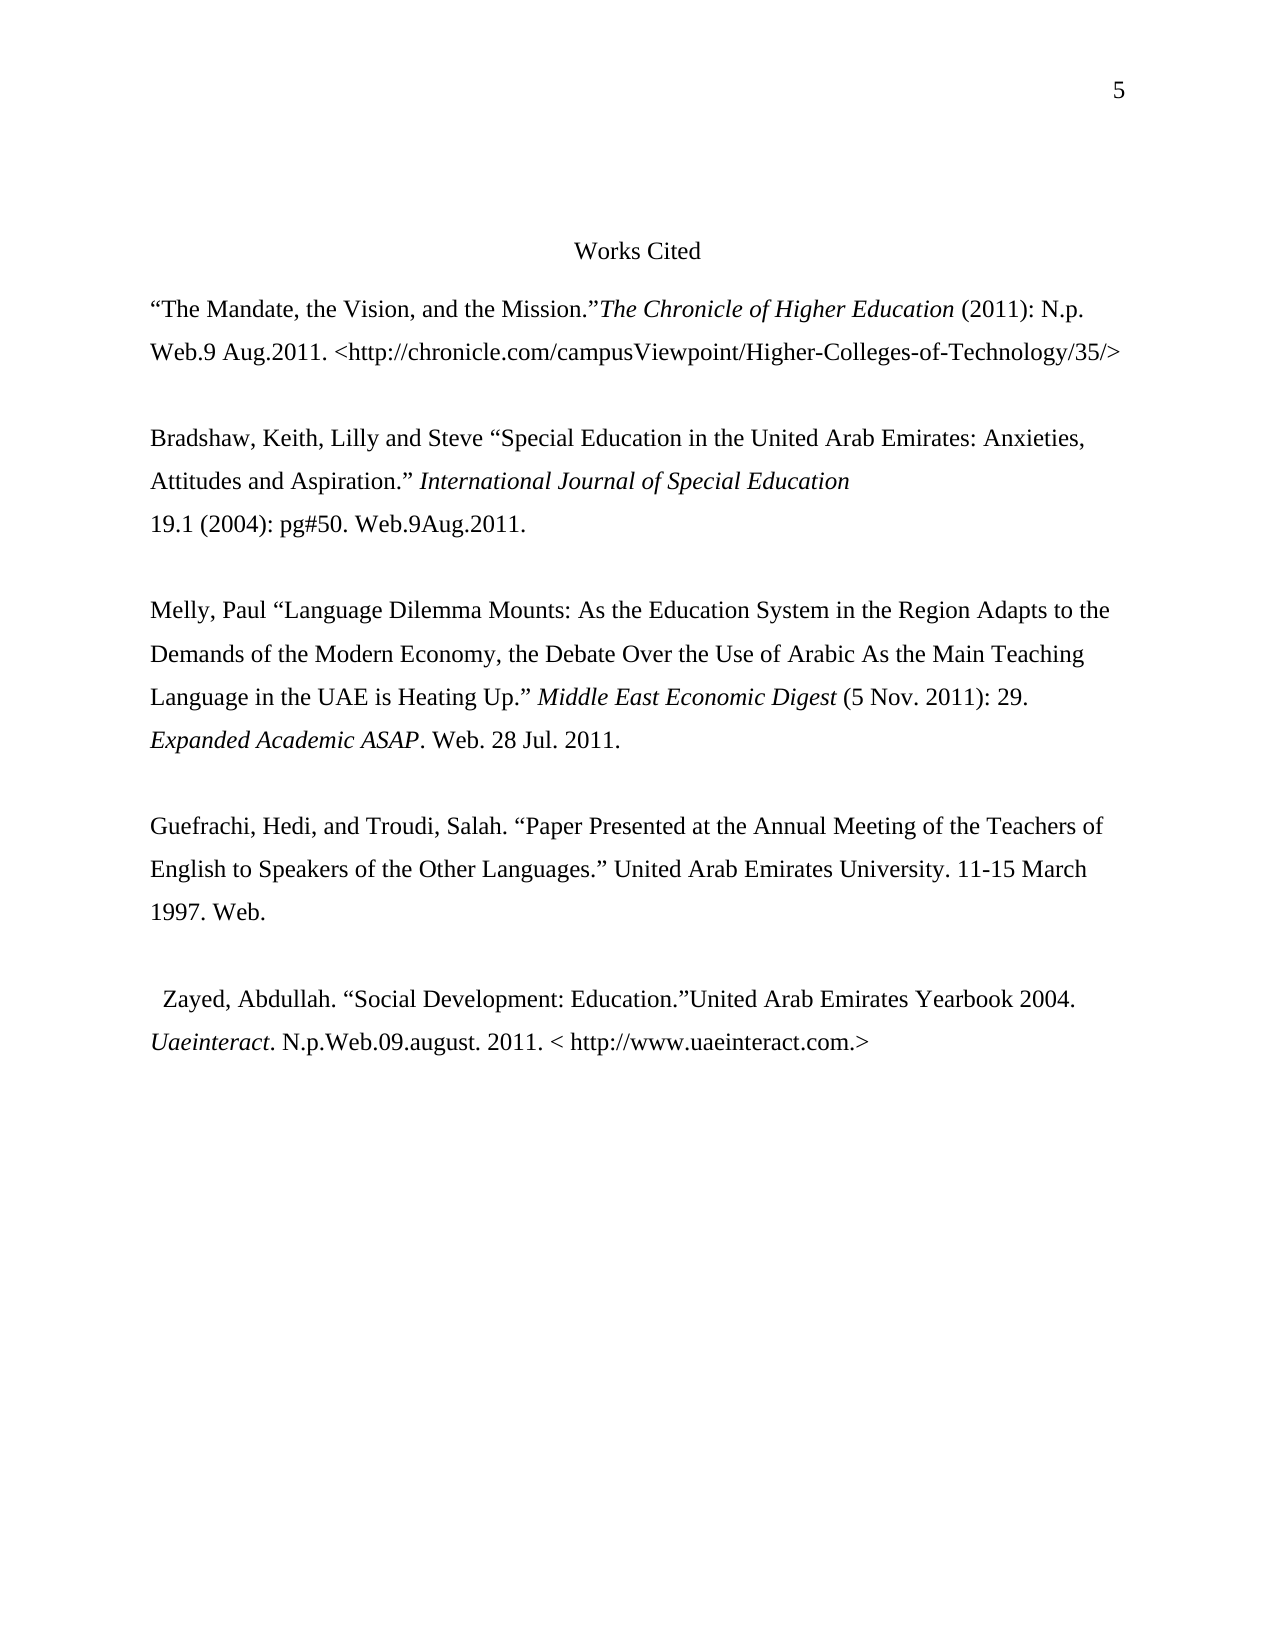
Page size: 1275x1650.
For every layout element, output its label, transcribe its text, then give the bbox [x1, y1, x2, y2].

text “The Mandate, the Vision, and the Mission.”The Chronicle of Higher Education (2011): N.p. Web.9 Aug.2011. <http://chronicle.com/campusViewpoint/Higher-Colleges-of-Technology/35/> [150, 294, 1125, 366]
text Zayed, Abdullah. “Social Development: Education.”United Arab Emirates Yearbook 2004. Uaeinteract. N.p.Web.09.august. 2011. < http://www.uaeinteract.com.> [150, 984, 1125, 1056]
text Bradshaw, Keith, Lilly and Steve “Special Education in the United Arab Emirates: Anxieties, Attitudes and Aspiration.” International Journal of Special Education [150, 423, 1125, 495]
text Guefrachi, Hedi, and Troudi, Salah. “Paper Presented at the Annual Meeting of the Teachers of English to Speakers of the Other Languages.” United Arab Emirates University. 11-15 March 1997. Web. [150, 811, 1125, 926]
text 19.1 (2004): pg#50. Web.9Aug.2011. [150, 509, 1125, 538]
text Melly, Paul “Language Dilemma Mounts: As the Education System in the Region Adapts to the Demands of the Modern Economy, the Debate Over the Use of Arabic As the Main Teaching Language in the UAE is Heating Up.” Middle East Economic Digest (5 Nov. 2011): 29. Expanded Academic ASAP. Web. 28 Jul. 2011. [150, 596, 1125, 754]
text Works Cited [150, 236, 1125, 265]
